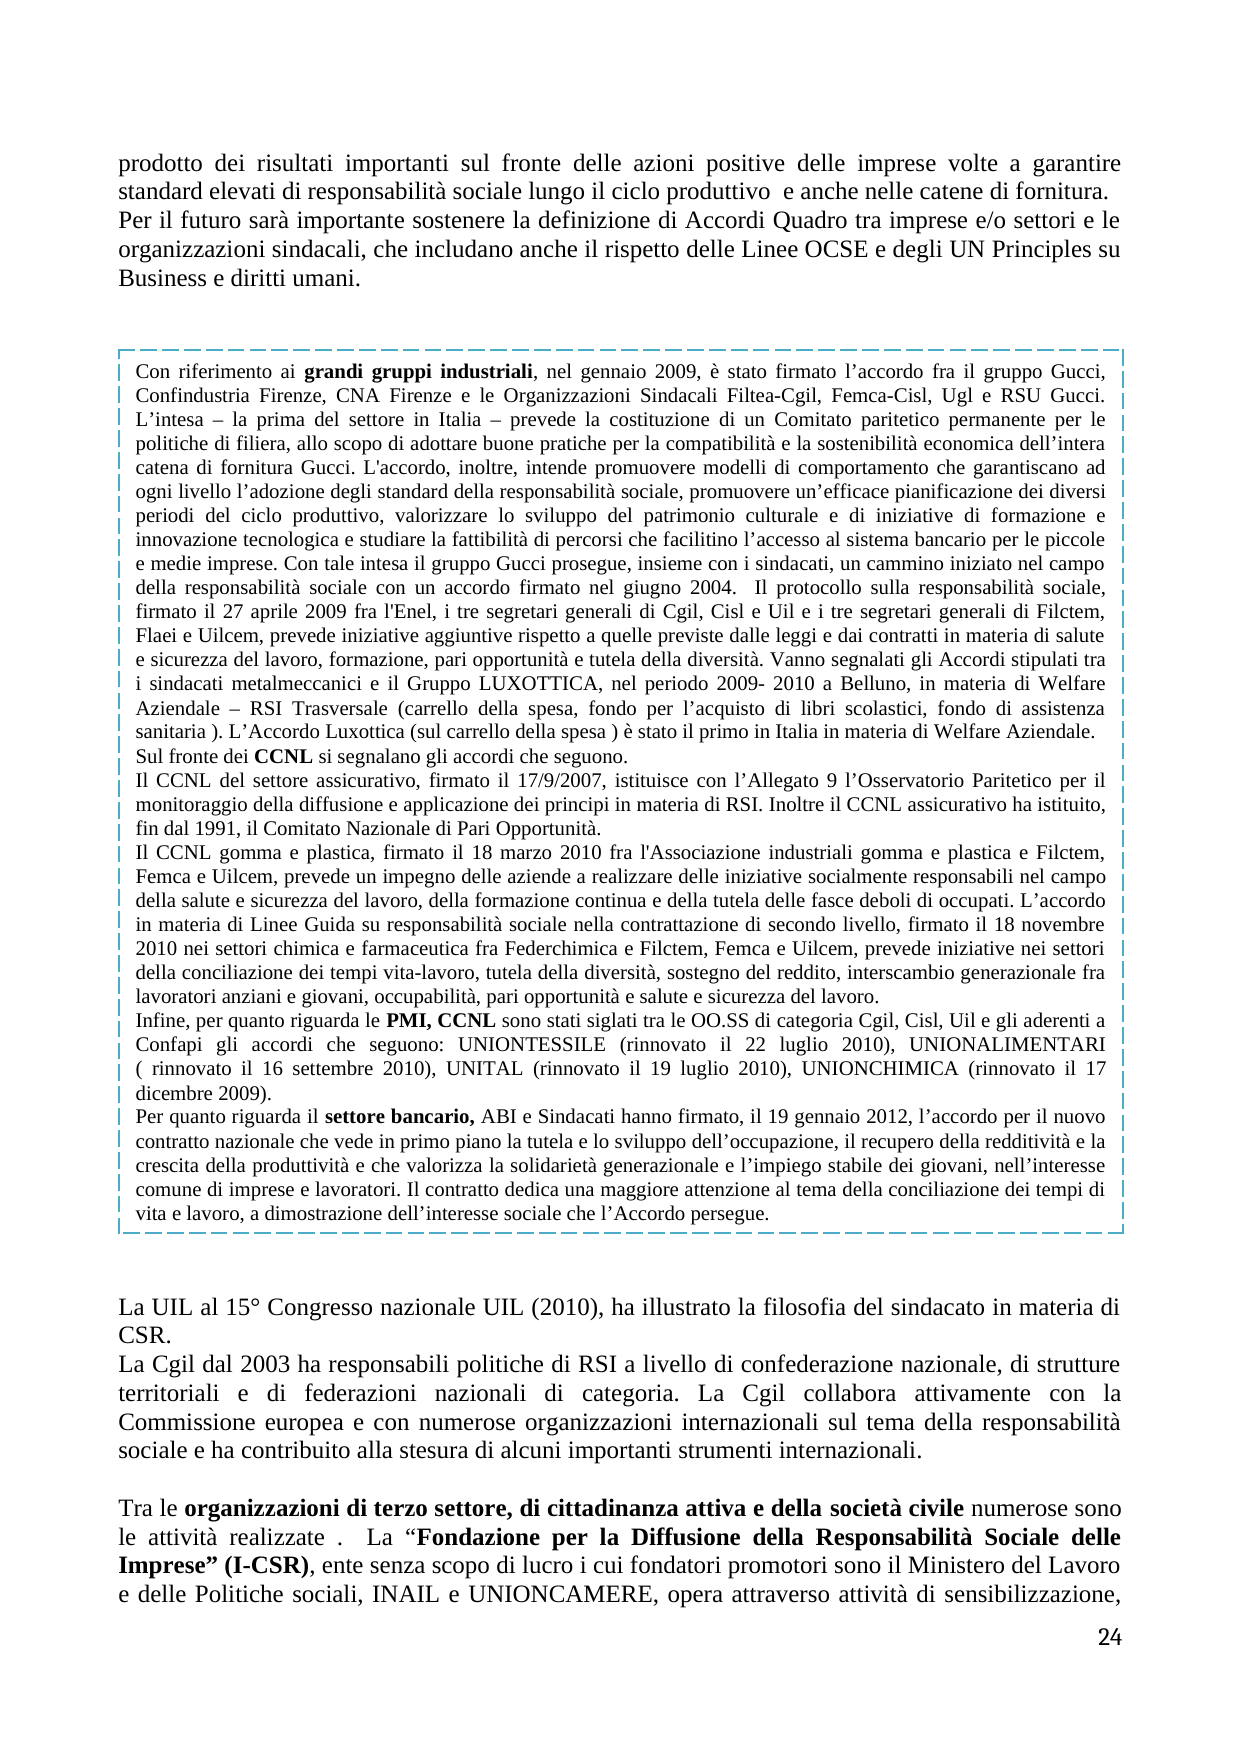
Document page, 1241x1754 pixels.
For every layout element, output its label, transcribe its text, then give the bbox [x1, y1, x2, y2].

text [118, 1493, 1122, 1608]
text Per il futuro sarà importante sostenere la definizione di Accordi Quadro tra imprese e/o settori e le organizzazioni sindacali, che includano anche il rispetto delle Linee OCSE e degli UN Principles su Business e diritti umani. [118, 205, 1122, 291]
text La UIL al 15° Congresso nazionale UIL (2010), ha illustrato la filosofia del sindacato in materia di CSR. [118, 1292, 1122, 1349]
text La Cgil dal 2003 ha responsabili politiche di RSI a livello di confederazione nazionale, di strutture territoriali e di federazioni nazionali di categoria. La Cgil collabora attivamente con la Commissione europea e con numerose organizzazioni internazionali sul tema della responsabilità sociale e ha contribuito alla stesura di alcuni importanti strumenti internazionali. [118, 1349, 1122, 1464]
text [118, 148, 1122, 205]
